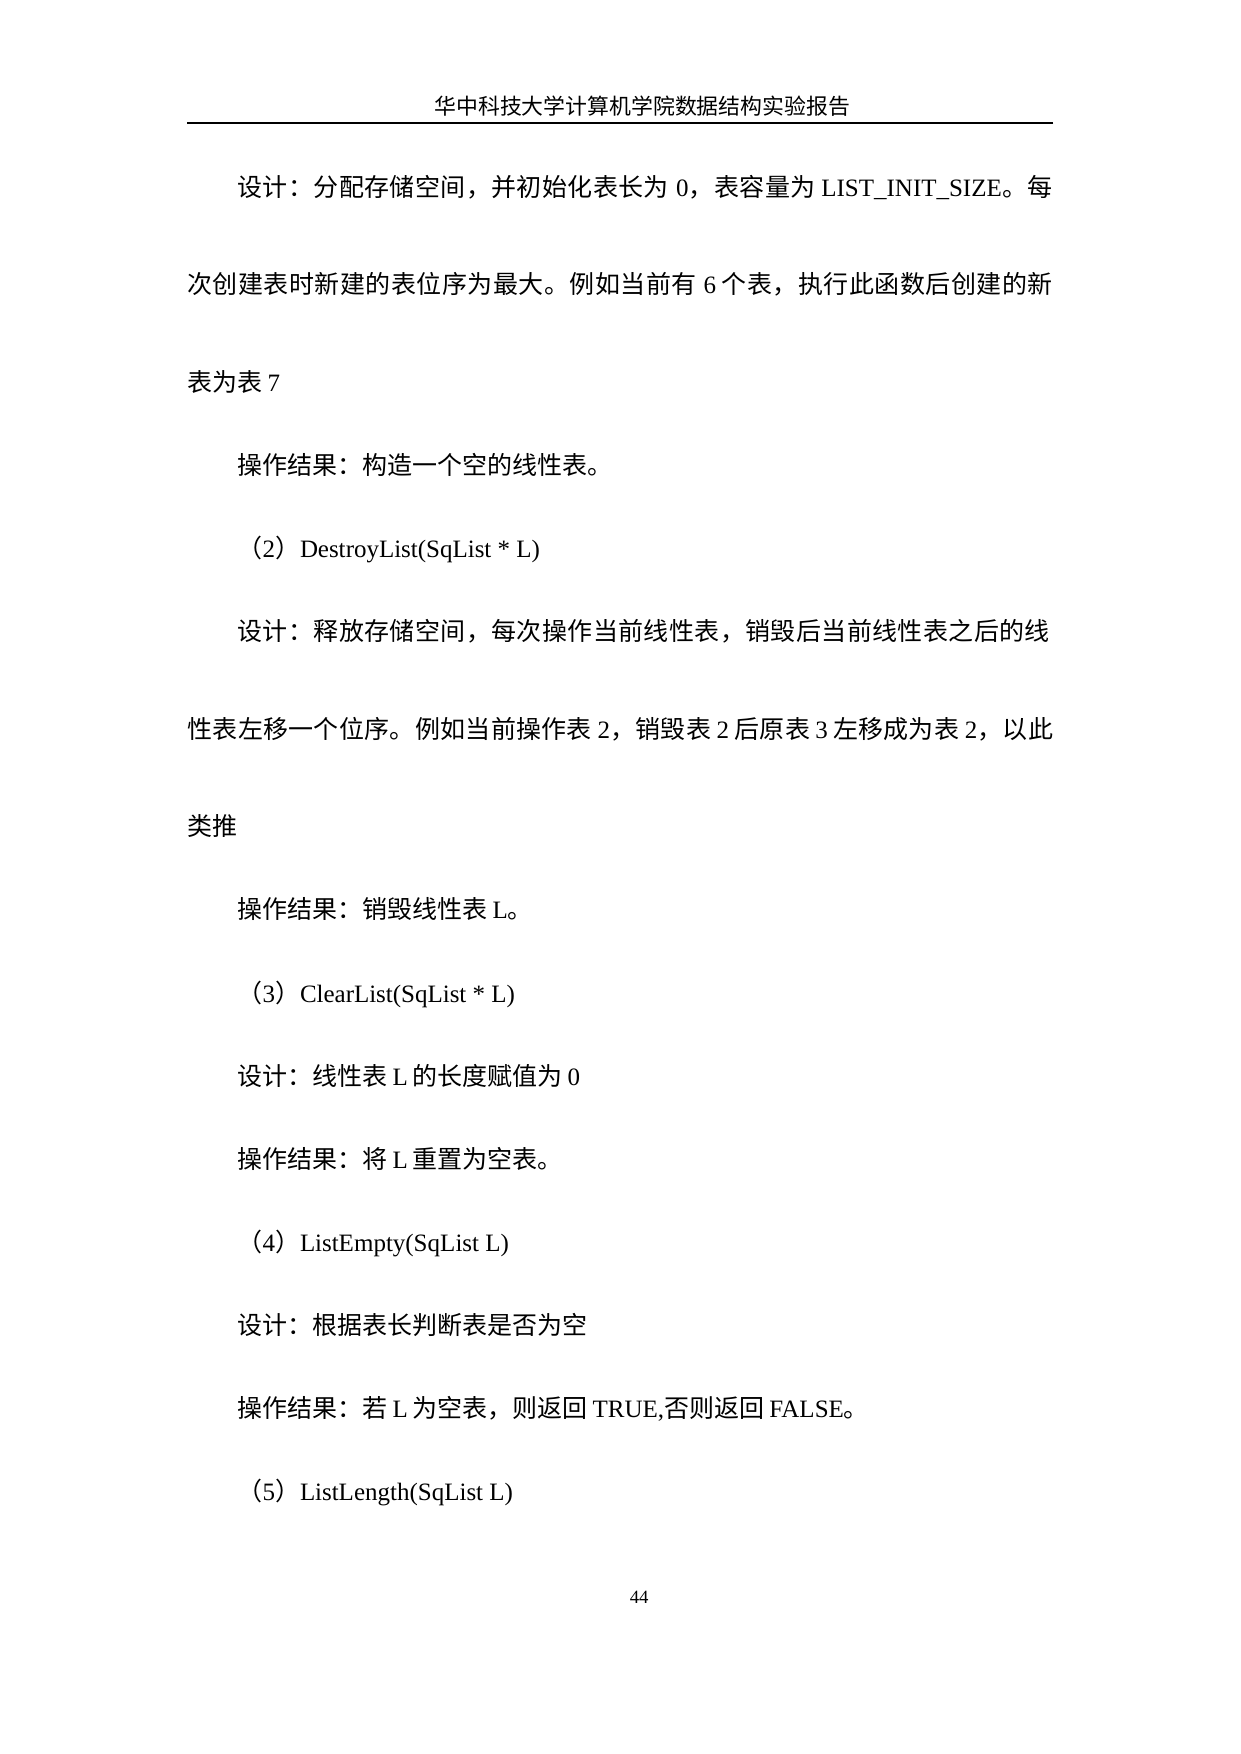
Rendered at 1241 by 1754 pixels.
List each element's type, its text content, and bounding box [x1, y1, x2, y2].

text 设计：线性表L的长度赋值为0 [187, 1042, 1053, 1107]
text （3）ClearList(SqList * L) [187, 959, 1053, 1024]
text 操作结果：将L重置为空表。 [187, 1125, 1053, 1190]
text 设计：根据表长判断表是否为空 [187, 1291, 1053, 1356]
text （4）ListEmpty(SqList L) [187, 1208, 1053, 1273]
text （5）ListLength(SqList L) [187, 1457, 1053, 1522]
text 操作结果：销毁线性表L。 [187, 876, 1053, 941]
text 设计：释放存储空间，每次操作当前线性表，销毁后当前线性表之后的线性表左移一个位序。例如当前操作表2，销毁表2后原表3左移成为表2，以此类推 [187, 597, 1053, 857]
text 操作结果：若L为空表，则返回TRUE,否则返回FALSE。 [187, 1374, 1053, 1439]
text （2）DestroyList(SqList * L) [187, 514, 1053, 579]
text 设计：分配存储空间，并初始化表长为0，表容量为LIST_INIT_SIZE。每次创建表时新建的表位序为最大。例如当前有6个表，执行此函数后创建的新表为表7 [187, 153, 1053, 413]
text 操作结果：构造一个空的线性表。 [187, 431, 1053, 496]
